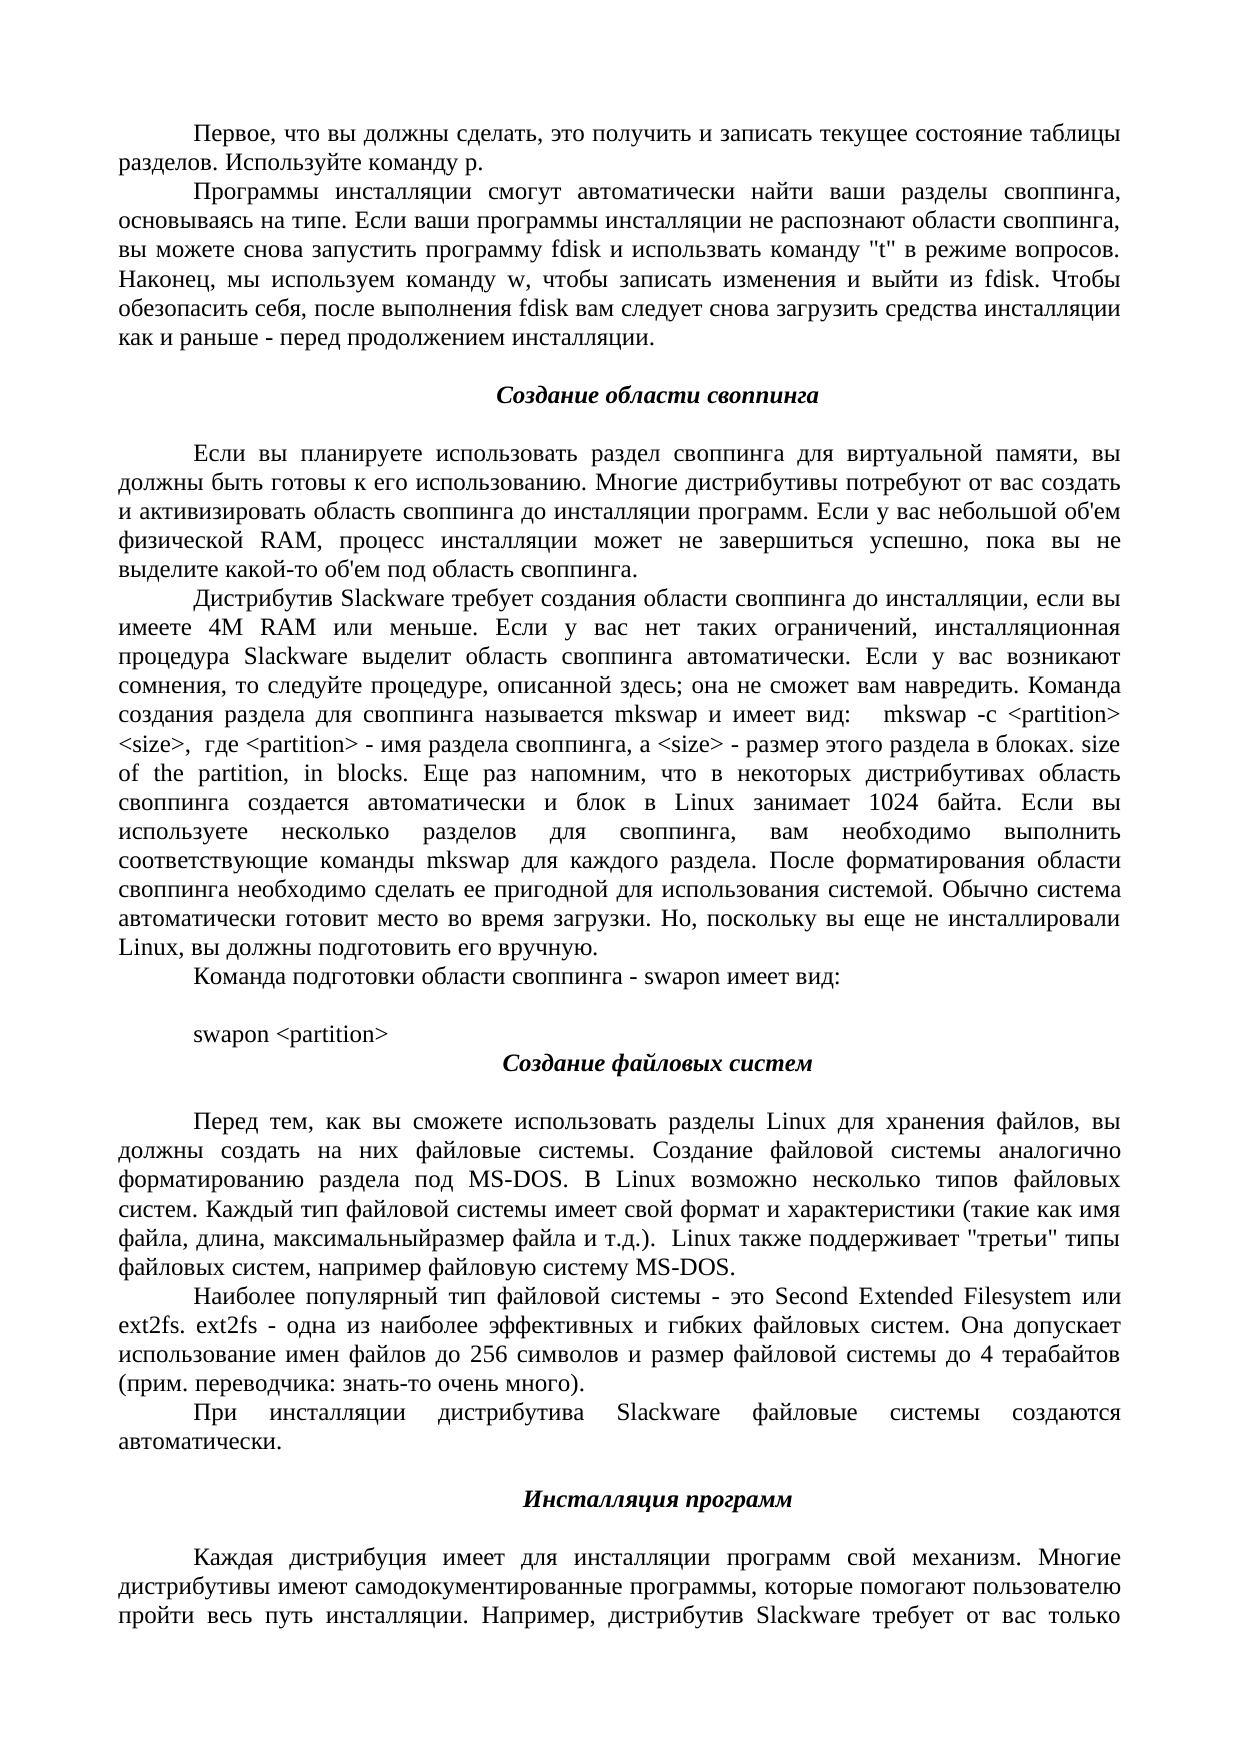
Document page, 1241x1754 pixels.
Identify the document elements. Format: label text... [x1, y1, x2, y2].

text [118, 1542, 1122, 1629]
text Инсталляция программ [118, 1484, 1122, 1513]
text Создание файловых систем [118, 1048, 1122, 1077]
text Перед тем, как вы сможете использовать разделы Linux для хранения файлов, вы должны создать на них файловые системы. Создание файловой системы аналогично форматированию раздела под MS-DOS. В Linux возможно несколько типов файловых систем. Каждый тип файловой системы имеет свой формат и характеристики (такие как имя файла, длина, максимальныйразмер файла и т.д.). Linux также поддерживает "третьи" типы файловых систем, например файловую систему MS-DOS. [118, 1106, 1122, 1281]
text swapon <partition> [118, 1019, 1122, 1048]
text При инсталляции дистрибутива Slackware файловые системы создаются автоматически. [118, 1397, 1122, 1455]
text Программы инсталляции смогут автоматически найти ваши разделы своппинга, основываясь на типе. Если ваши программы инсталляции не распознают области своппинга, вы можете снова запустить программу fdisk и использвать команду "t" в режиме вопросов. Наконец, мы используем команду w, чтобы записать изменения и выйти из fdisk. Чтобы обезопасить себя, после выполнения fdisk вам следует снова загрузить средства инсталляции как и раньше - перед продолжением инсталляции. [118, 176, 1122, 351]
text Команда подготовки области своппинга - swapon имеет вид: [118, 961, 1122, 990]
text Дистрибутив Slackware требует создания области своппинга до инсталляции, если вы имеете 4M RAM или меньше. Если у вас нет таких ограничений, инсталляционная процедура Slackware выделит область своппинга автоматически. Если у вас возникают сомнения, то следуйте процедуре, описанной здесь; она не сможет вам навредить. Команда создания раздела для своппинга называется mkswap и имеет вид: mkswap -c <partition> <size>, где <partition> - имя раздела своппинга, а <size> - размер этого раздела в блоках. size of the partition, in blocks. Еще раз напомним, что в некоторых дистрибутивах область своппинга создается автоматически и блок в Linux занимает 1024 байта. Если вы используете несколько разделов для своппинга, вам необходимо выполнить соответствующие команды mkswap для каждого раздела. После форматирования области своппинга необходимо сделать ее пригодной для использования системой. Обычно система автоматически готовит место во время загрузки. Но, поскольку вы еще не инсталлировали Linux, вы должны подготовить его вручную. [118, 583, 1122, 961]
text Первое, что вы должны сделать, это получить и записать текущее состояние таблицы разделов. Используйте команду p. [118, 118, 1122, 176]
text Создание области своппинга [118, 380, 1122, 409]
text Наиболее популярный тип файловой системы - это Second Extended Filesystem или ext2fs. ext2fs - одна из наиболее эффективных и гибких файловых систем. Она допускает использование имен файлов до 256 символов и размер файловой системы до 4 терабайтов (прим. переводчика: знать-то очень много). [118, 1281, 1122, 1397]
text Если вы планируете использовать раздел своппинга для виртуальной памяти, вы должны быть готовы к его использованию. Многие дистрибутивы потребуют от вас создать и активизировать область своппинга до инсталляции программ. Если у вас небольшой об'ем физической RAM, процесс инсталляции может не завершиться успешно, пока вы не выделите какой-то об'ем под область своппинга. [118, 438, 1122, 583]
